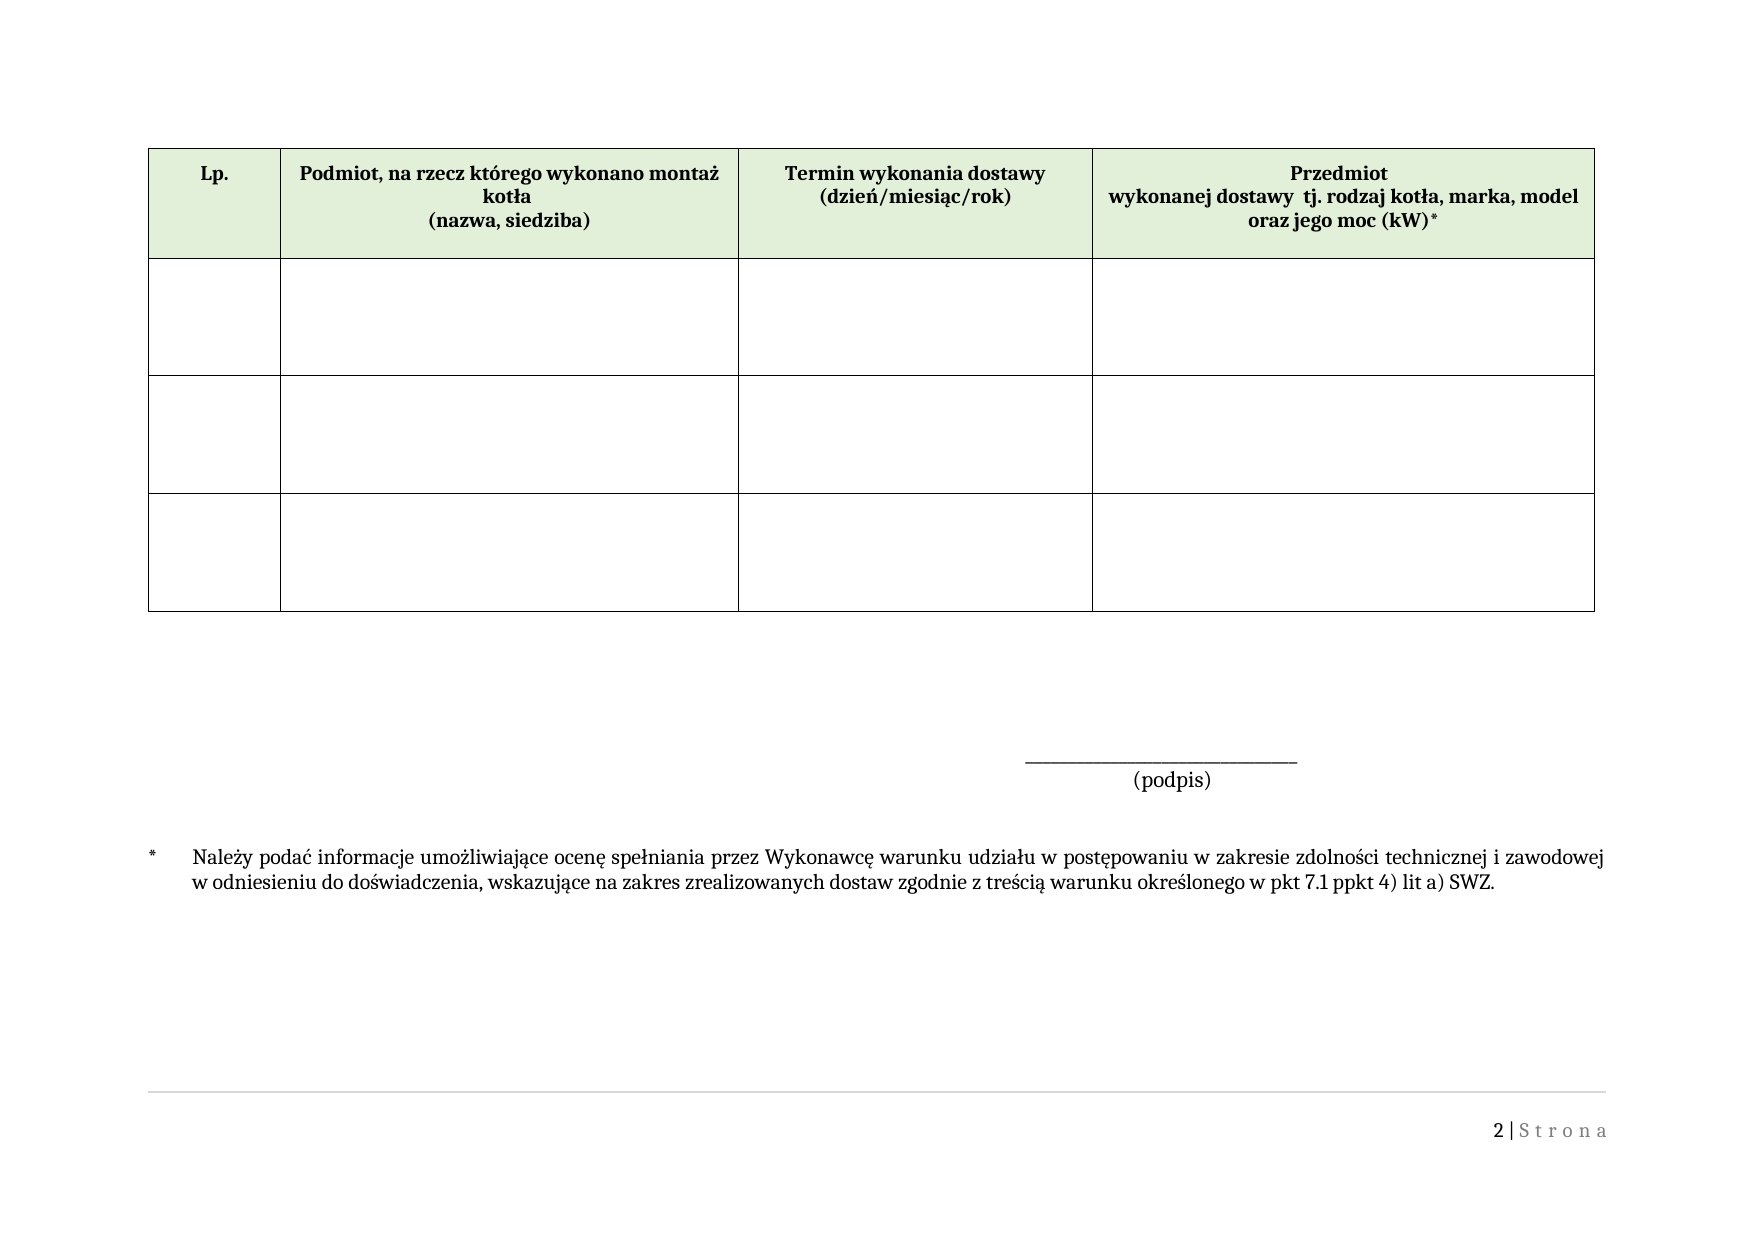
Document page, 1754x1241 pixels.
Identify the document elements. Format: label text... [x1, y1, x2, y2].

table_header Lp. [149, 149, 280, 258]
table_cell [281, 376, 738, 493]
table_header Przedmiot wykonanej dostawy tj. rodzaj kotła, marka, model oraz jego moc (kW)* [1093, 149, 1594, 258]
table_cell [281, 494, 738, 611]
table_cell [149, 259, 280, 375]
table_cell [149, 376, 280, 493]
table_cell [1093, 494, 1594, 611]
table_cell [281, 259, 738, 375]
table_cell [1093, 259, 1594, 375]
table_header Podmiot, na rzecz którego wykonano montaż kotła (nazwa, siedziba) [281, 149, 738, 258]
table_cell [149, 494, 280, 611]
table_cell [739, 376, 1092, 493]
table_header Termin wykonania dostawy (dzień/miesiąc/rok) [739, 149, 1092, 258]
table_cell [739, 259, 1092, 375]
text ________________________________ (podpis) [738, 741, 1606, 793]
table_cell [739, 494, 1092, 611]
table_cell [1093, 376, 1594, 493]
text * Należy podać informacje umożliwiające ocenę spełniania przez Wykonawcę warunku udziału w postępowaniu w zakresie zdolności technicznej i zawodowej w odniesieniu do doświadczenia, wskazujące na zakres zrealizowanych dostaw zgodnie z treścią warunku określonego w pkt 7.1 ppkt 4) lit a) SWZ. [148, 845, 1606, 895]
